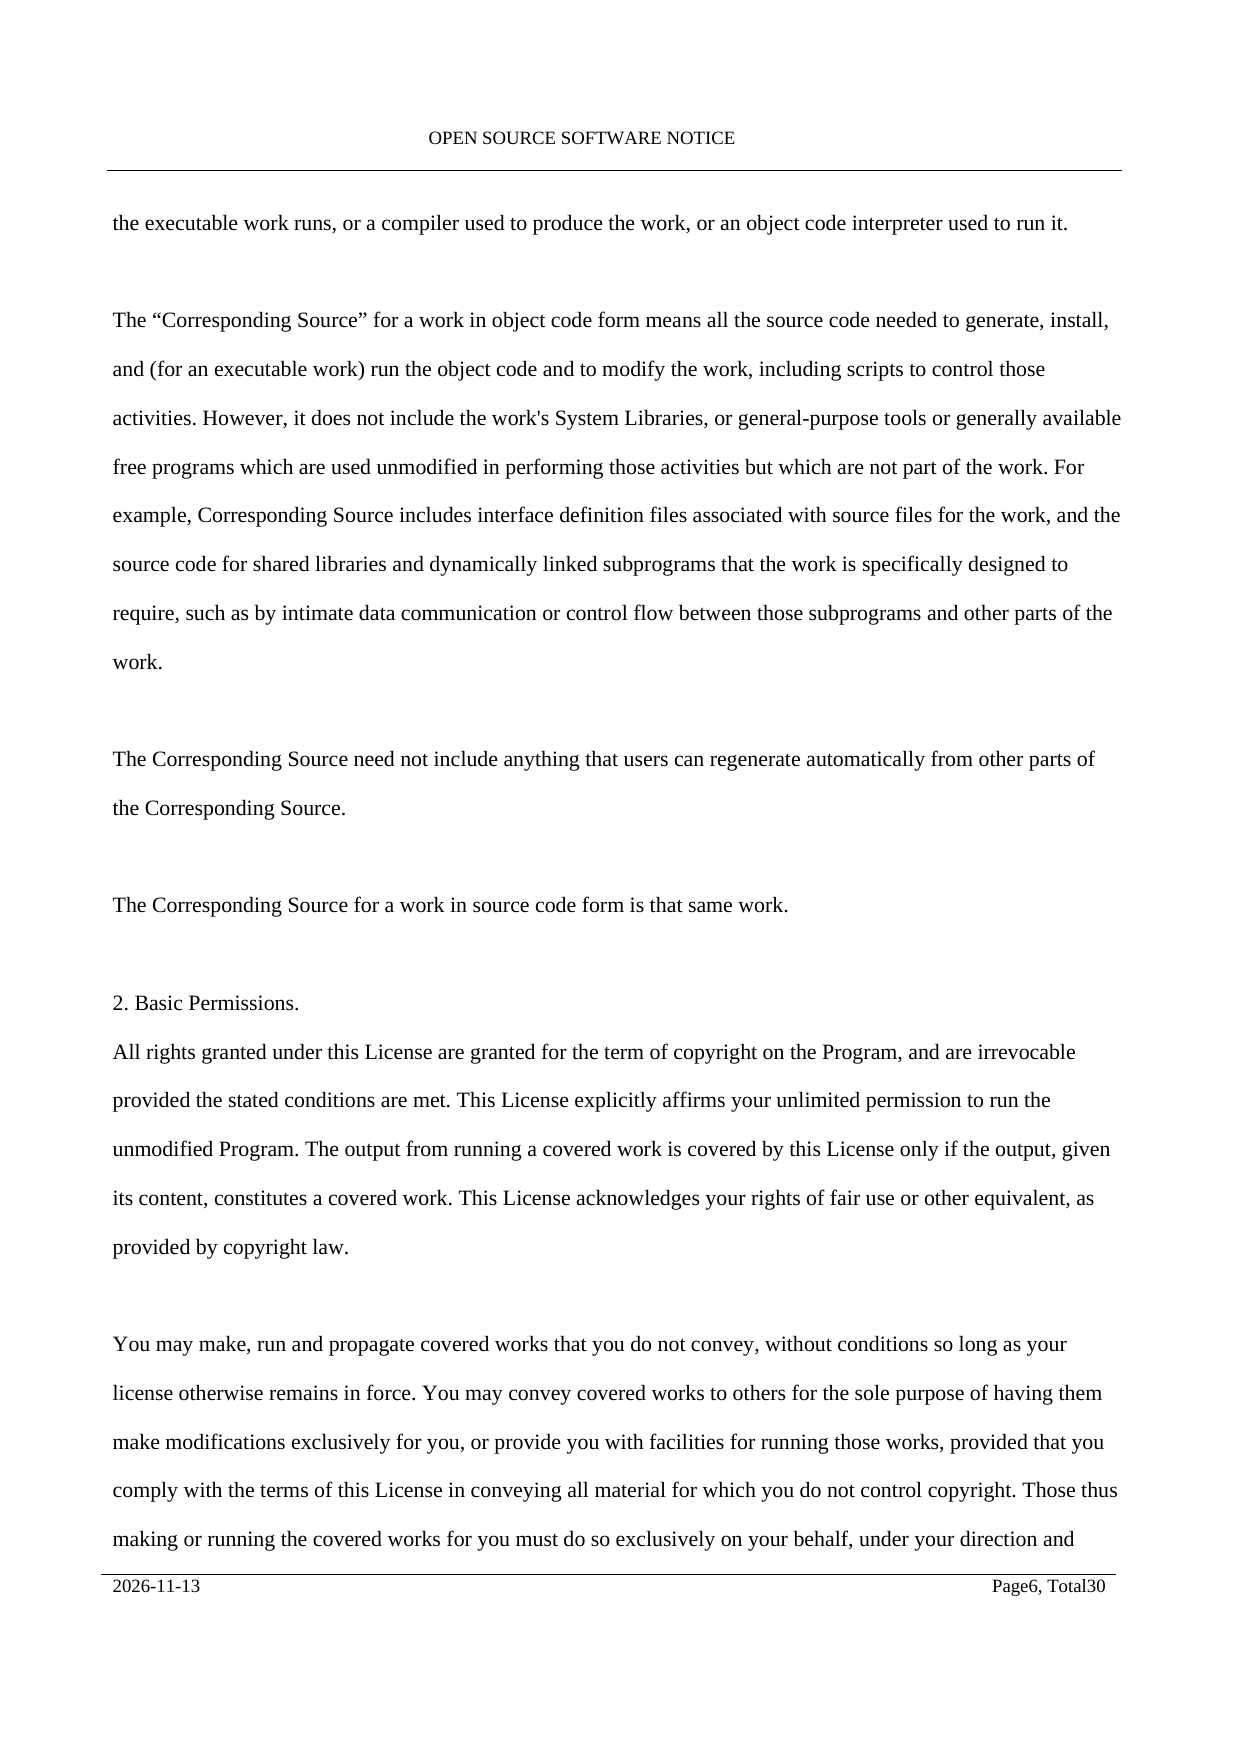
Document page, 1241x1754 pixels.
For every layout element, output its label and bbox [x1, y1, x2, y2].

text [112, 206, 1128, 1555]
